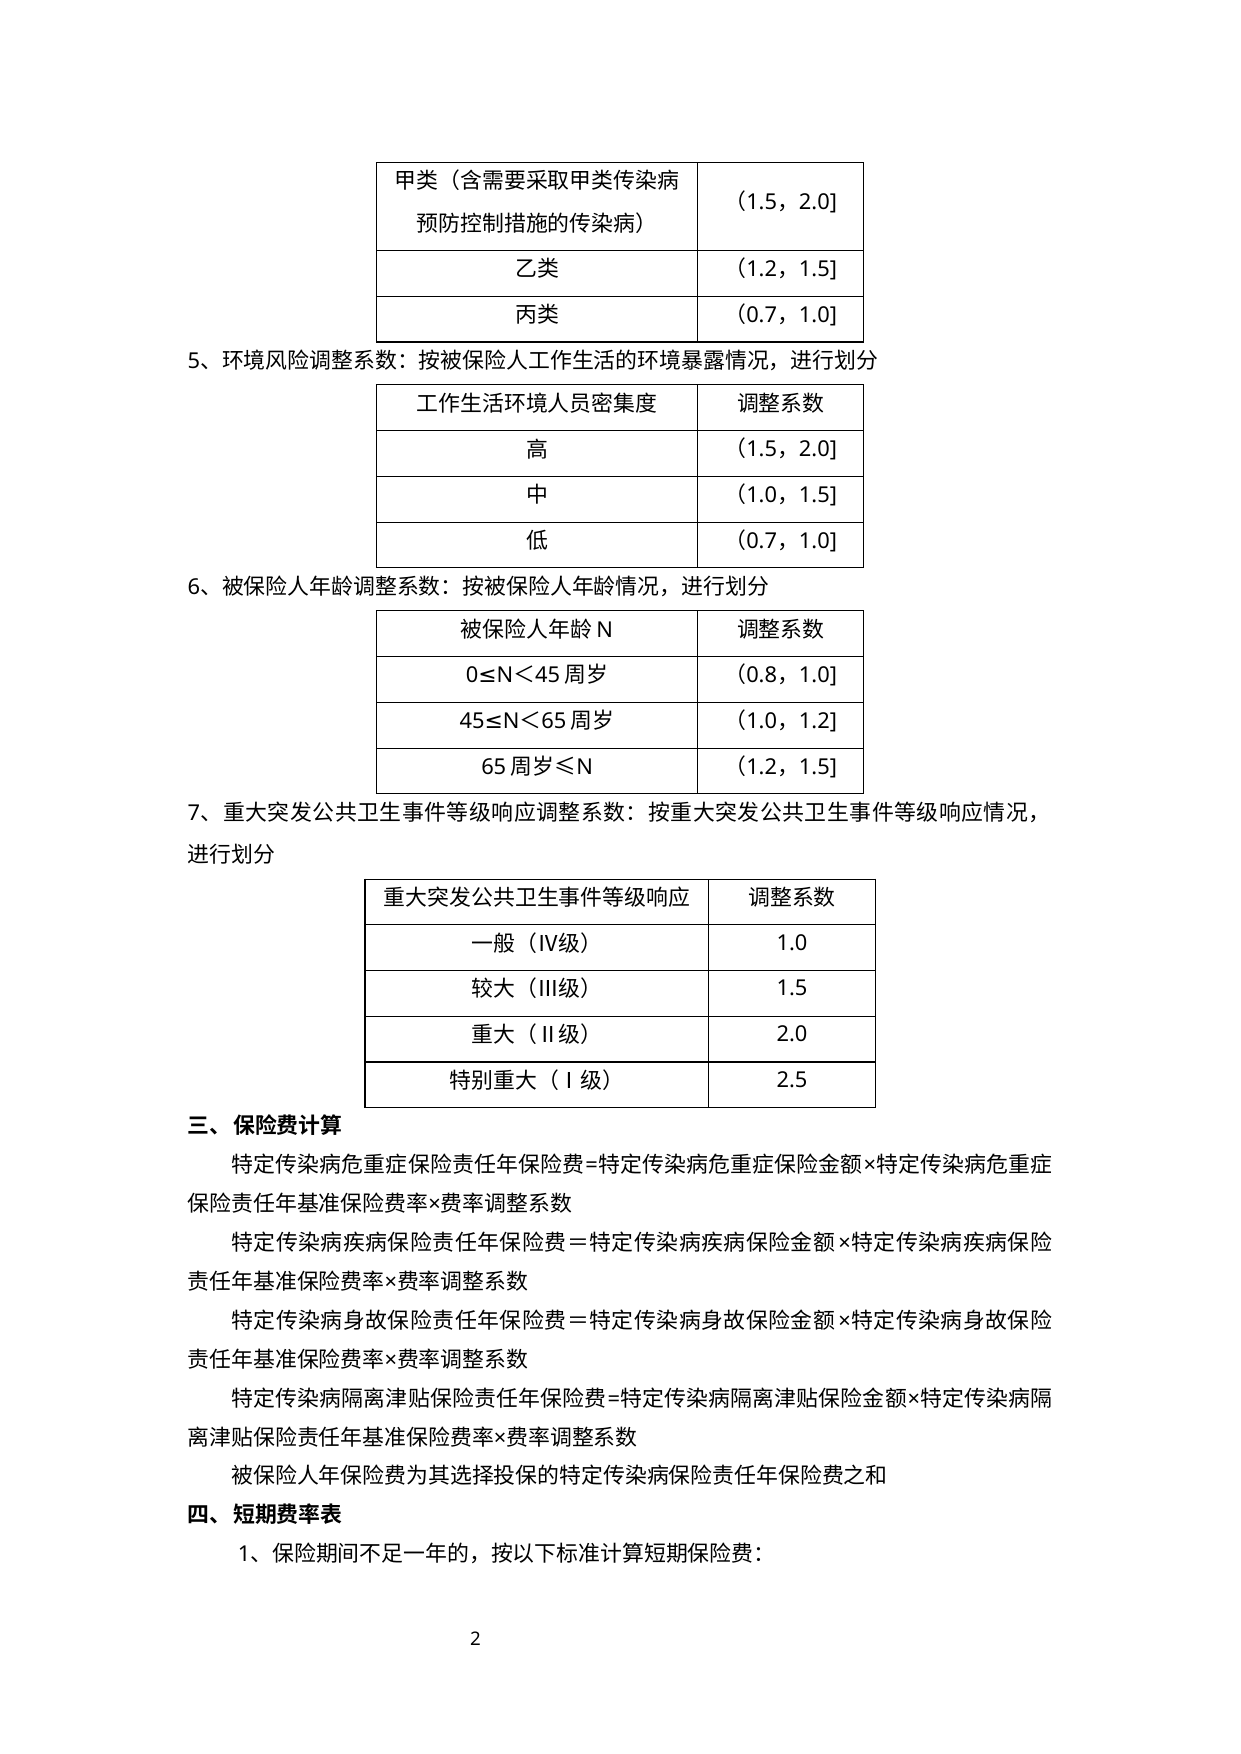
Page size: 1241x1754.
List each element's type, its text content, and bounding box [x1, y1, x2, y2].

text 特定传染病身故保险责任年保险费＝特定传染病身故保险金额×特定传染病身故保险责任年基准保险费率×费率调整系数 [187, 1302, 1053, 1374]
table_header 被保险人年龄N [377, 611, 697, 656]
table_cell 一般（Ⅳ级） [366, 925, 708, 970]
table_header 工作生活环境人员密集度 [377, 385, 697, 430]
text 被保险人年保险费为其选择投保的特定传染病保险责任年保险费之和 [187, 1458, 1053, 1491]
list 短期费率表 [187, 1497, 1053, 1529]
table_cell 0≤N＜45周岁 [377, 657, 697, 702]
table_cell 重大（Ⅱ级） [366, 1017, 708, 1061]
table_cell （1.5，2.0] [698, 431, 863, 476]
table_cell 1.5 [709, 971, 875, 1016]
table_cell 乙类 [377, 251, 697, 296]
table_cell （0.8，1.0] [698, 657, 863, 702]
table_cell （0.7，1.0] [698, 297, 863, 341]
text 5、环境风险调整系数：按被保险人工作生活的环境暴露情况，进行划分 [187, 342, 1053, 375]
table_header 调整系数 [698, 385, 863, 430]
table_header 调整系数 [709, 880, 875, 924]
table_cell （1.0，1.5] [698, 477, 863, 522]
text 6、被保险人年龄调整系数：按被保险人年龄情况，进行划分 [187, 568, 1053, 601]
table_cell （0.7，1.0] [698, 523, 863, 567]
table_cell 65周岁≤N [377, 749, 697, 793]
table_cell （1.2，1.5] [698, 749, 863, 793]
table_cell （1.0，1.2] [698, 703, 863, 747]
table_cell 低 [377, 523, 697, 567]
text 特定传染病隔离津贴保险责任年保险费=特定传染病隔离津贴保险金额×特定传染病隔离津贴保险责任年基准保险费率×费率调整系数 [187, 1380, 1053, 1452]
table_cell 特别重大（Ⅰ级） [366, 1063, 708, 1107]
table_cell 中 [377, 477, 697, 522]
table_cell 高 [377, 431, 697, 476]
table_cell （1.5，2.0] [698, 163, 863, 250]
table_header 调整系数 [698, 611, 863, 656]
table_cell 较大（Ⅲ级） [366, 971, 708, 1016]
list 保险费计算 [187, 1108, 1053, 1141]
text 特定传染病疾病保险责任年保险费＝特定传染病疾病保险金额×特定传染病疾病保险责任年基准保险费率×费率调整系数 [187, 1225, 1053, 1296]
table_cell 丙类 [377, 297, 697, 341]
text 1、保险期间不足一年的，按以下标准计算短期保险费： [187, 1536, 1053, 1567]
table_cell 2.0 [709, 1017, 875, 1061]
table_cell 甲类（含需要采取甲类传染病预防控制措施的传染病） [377, 163, 697, 250]
text 7、重大突发公共卫生事件等级响应调整系数：按重大突发公共卫生事件等级响应情况，进行划分 [187, 794, 1053, 869]
text 特定传染病危重症保险责任年保险费=特定传染病危重症保险金额×特定传染病危重症保险责任年基准保险费率×费率调整系数 [187, 1147, 1053, 1218]
table_cell （1.2，1.5] [698, 251, 863, 296]
table_header 重大突发公共卫生事件等级响应 [366, 880, 708, 924]
table_cell 2.5 [709, 1063, 875, 1107]
table_cell 1.0 [709, 925, 875, 970]
table_cell 45≤N＜65周岁 [377, 703, 697, 747]
